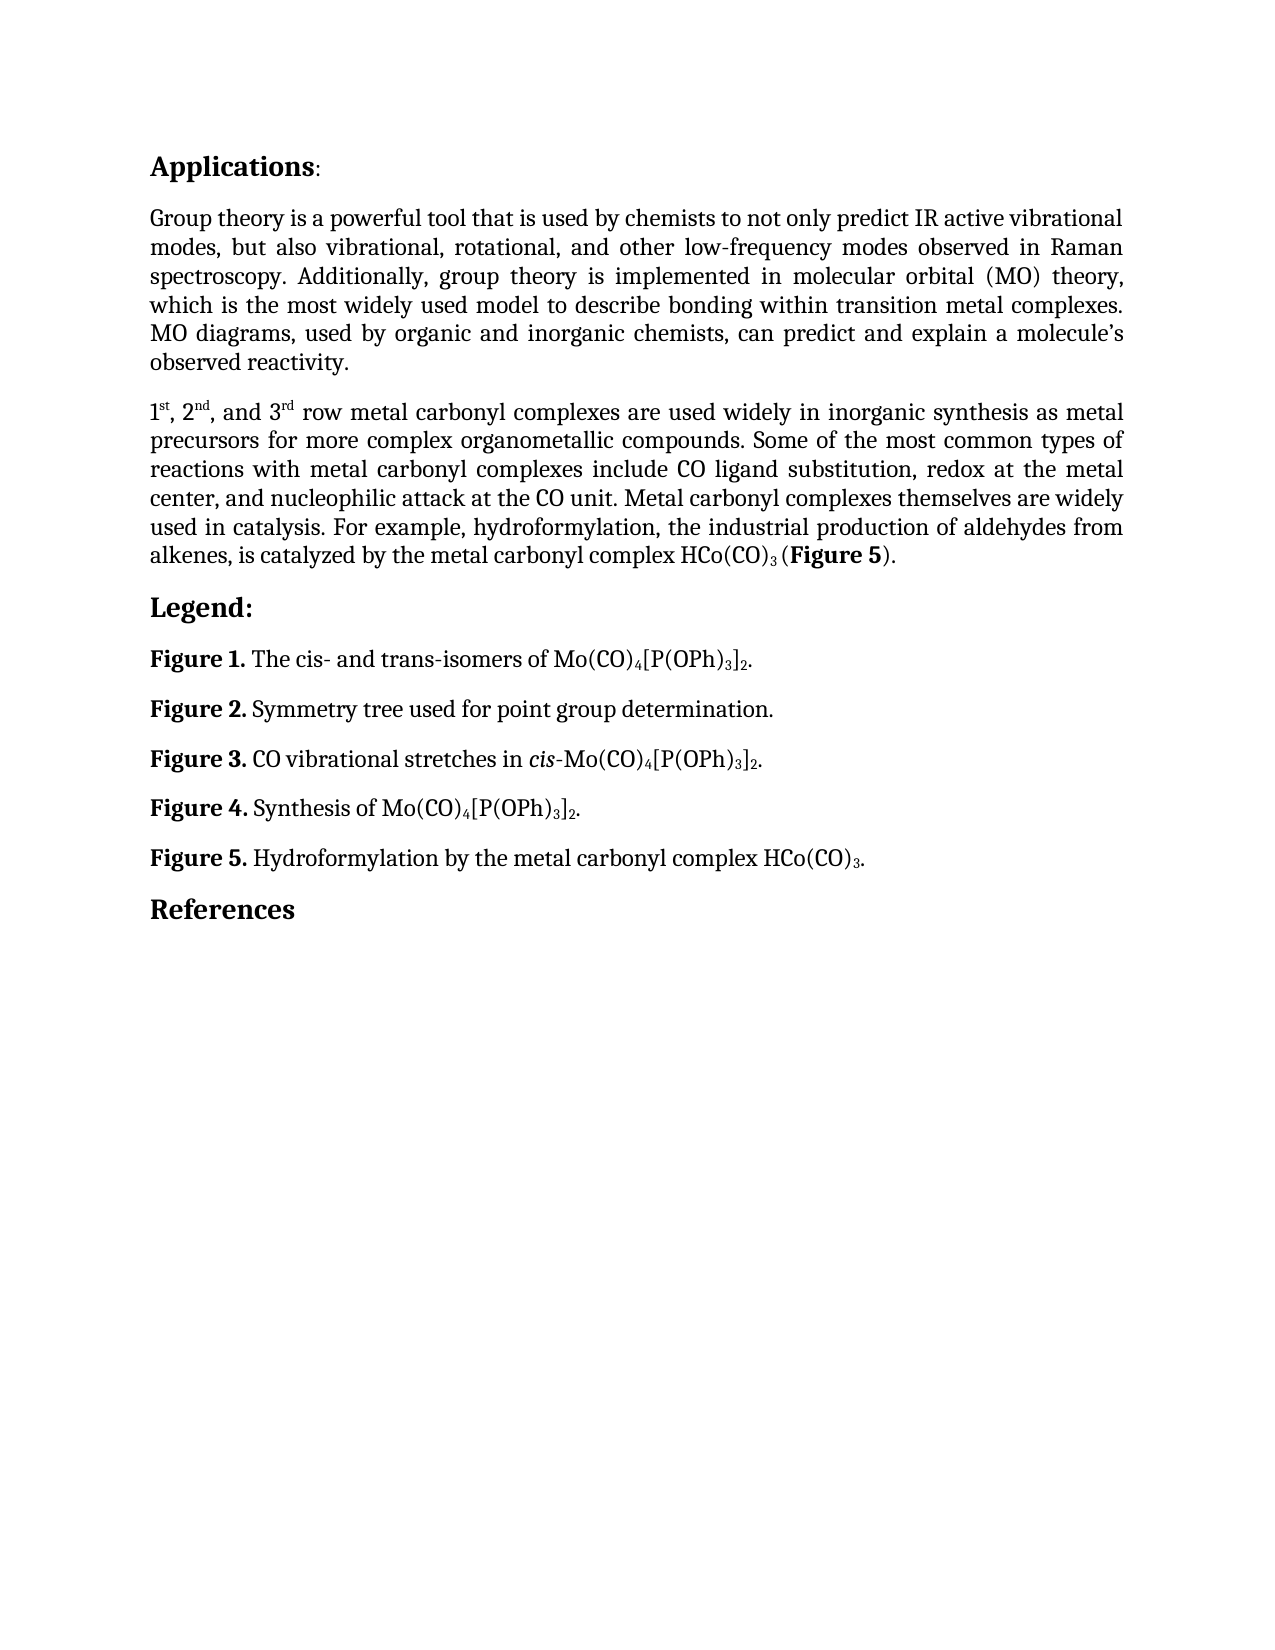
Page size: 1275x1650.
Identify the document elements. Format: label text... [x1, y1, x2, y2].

text Applications: [150, 150, 1125, 183]
text 1st, 2nd, and 3rd row metal carbonyl complexes are used widely in inorganic synthesis as metal precursors for more complex organometallic compounds. Some of the most common types of reactions with metal carbonyl complexes include CO ligand substitution, redox at the metal center, and nucleophilic attack at the CO unit. Metal carbonyl complexes themselves are widely used in catalysis. For example, hydroformylation, the industrial production of aldehydes from alkenes, is catalyzed by the metal carbonyl complex HCo(CO)3 (Figure 5). [150, 398, 1125, 570]
text References [150, 893, 1125, 927]
text Legend: [150, 591, 1125, 624]
text Group theory is a powerful tool that is used by chemists to not only predict IR active vibrational modes, but also vibrational, rotational, and other low-frequency modes observed in Raman spectroscopy. Additionally, group theory is implemented in molecular orbital (MO) theory, which is the most widely used model to describe bonding within transition metal complexes. MO diagrams, used by organic and inorganic chemists, can predict and explain a molecule’s observed reactivity. [150, 204, 1125, 377]
text Figure 3. CO vibrational stretches in cis-Mo(CO)4[P(OPh)3]2. [150, 744, 1125, 773]
text Figure 2. Symmetry tree used for point group determination. [150, 695, 1125, 724]
text Figure 1. The cis- and trans-isomers of Mo(CO)4[P(OPh)3]2. [150, 645, 1125, 674]
text Figure 4. Synthesis of Mo(CO)4[P(OPh)3]2. [150, 794, 1125, 823]
text Figure 5. Hydroformylation by the metal carbonyl complex HCo(CO)3. [150, 844, 1125, 872]
